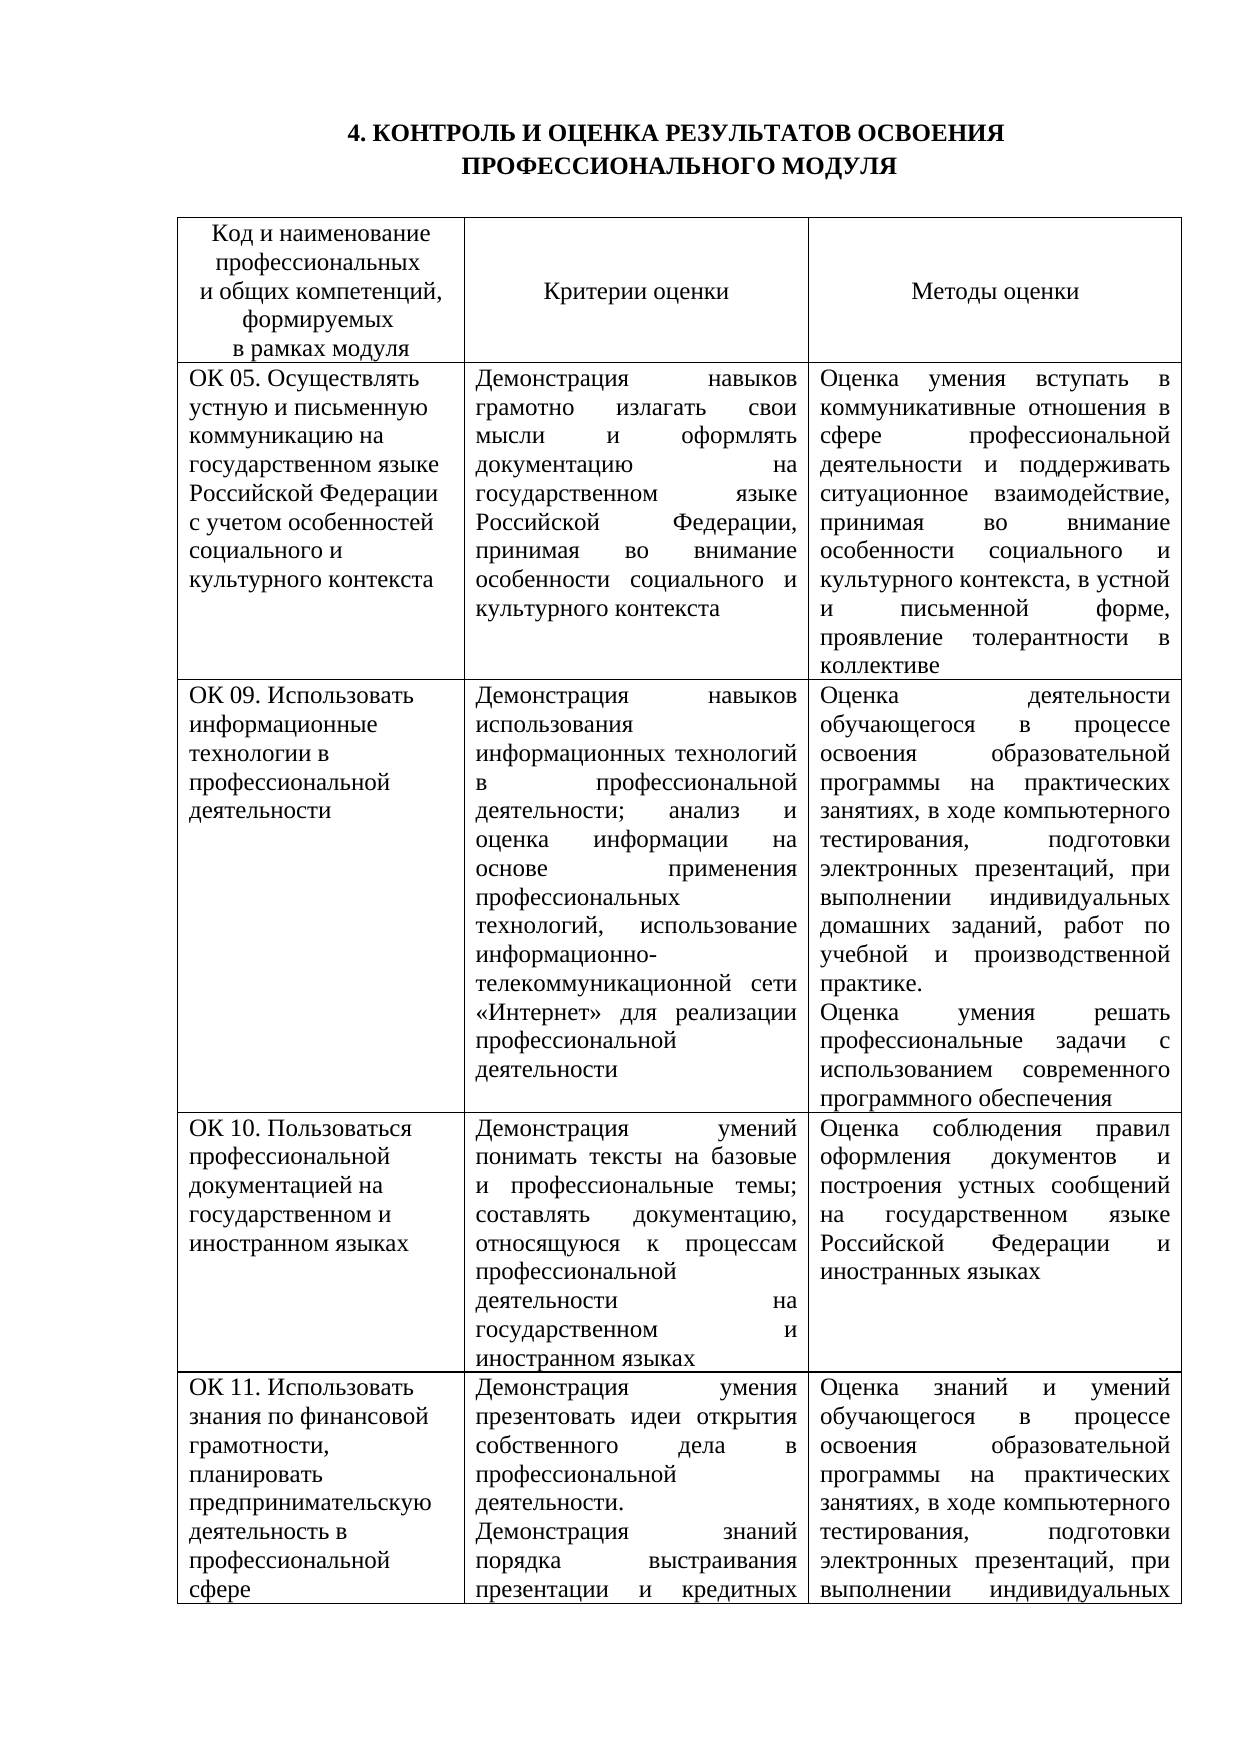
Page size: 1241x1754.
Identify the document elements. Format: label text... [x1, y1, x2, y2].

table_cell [809, 1373, 1181, 1602]
table_cell Демонстрация умений понимать тексты на базовые и профессиональные темы; составлять документацию, относящуюся к процессам профессиональной деятельности на государственном и иностранном языках [465, 1113, 808, 1371]
table_cell Оценка умения вступать в коммуникативные отношения в сфере профессиональной деятельности и поддерживать ситуационное взаимодействие, принимая во внимание особенности социального и культурного контекста, в устной и письменной форме, проявление толерантности в коллективе [809, 363, 1181, 679]
text 4. КОНТРОЛЬ И ОЦЕНКА РЕЗУЛЬТАТОВ ОСВОЕНИЯ ПРОФЕССИОНАЛЬНОГО МОДУЛЯ [177, 118, 1181, 180]
table_cell Оценка соблюдения правил оформления документов и построения устных сообщений на государственном языке Российской Федерации и иностранных языках [809, 1113, 1181, 1371]
table_header Методы оценки [809, 218, 1181, 362]
table_header Критерии оценки [465, 218, 808, 362]
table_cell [465, 1373, 808, 1602]
table_cell Демонстрация навыков грамотно излагать свои мысли и оформлять документацию на государственном языке Российской Федерации, принимая во внимание особенности социального и культурного контекста [465, 363, 808, 679]
table_cell ОК 10. Пользоваться профессиональной документацией на государственном и иностранном языках [178, 1113, 464, 1371]
table_header Код и наименование профессиональных и общих компетенций, формируемых в рамках модуля [178, 218, 464, 362]
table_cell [178, 1373, 464, 1602]
table_cell ОК 05. Осуществлять устную и письменную коммуникацию на государственном языке Российской Федерации с учетом особенностей социального и культурного контекста [178, 363, 464, 679]
table_cell Оценка деятельности обучающегося в процессе освоения образовательной программы на практических занятиях, в ходе компьютерного тестирования, подготовки электронных презентаций, при выполнении индивидуальных домашних заданий, работ по учебной и производственной практике. Оценка умения решать профессиональные задачи с использованием современного программного обеспечения [809, 680, 1181, 1112]
table_cell ОК 09. Использовать информационные технологии в профессиональной деятельности [178, 680, 464, 1112]
table_cell Демонстрация навыков использования информационных технологий в профессиональной деятельности; анализ и оценка информации на основе применения профессиональных технологий, использование информационно-телекоммуникационной сети «Интернет» для реализации профессиональной деятельности [465, 680, 808, 1112]
